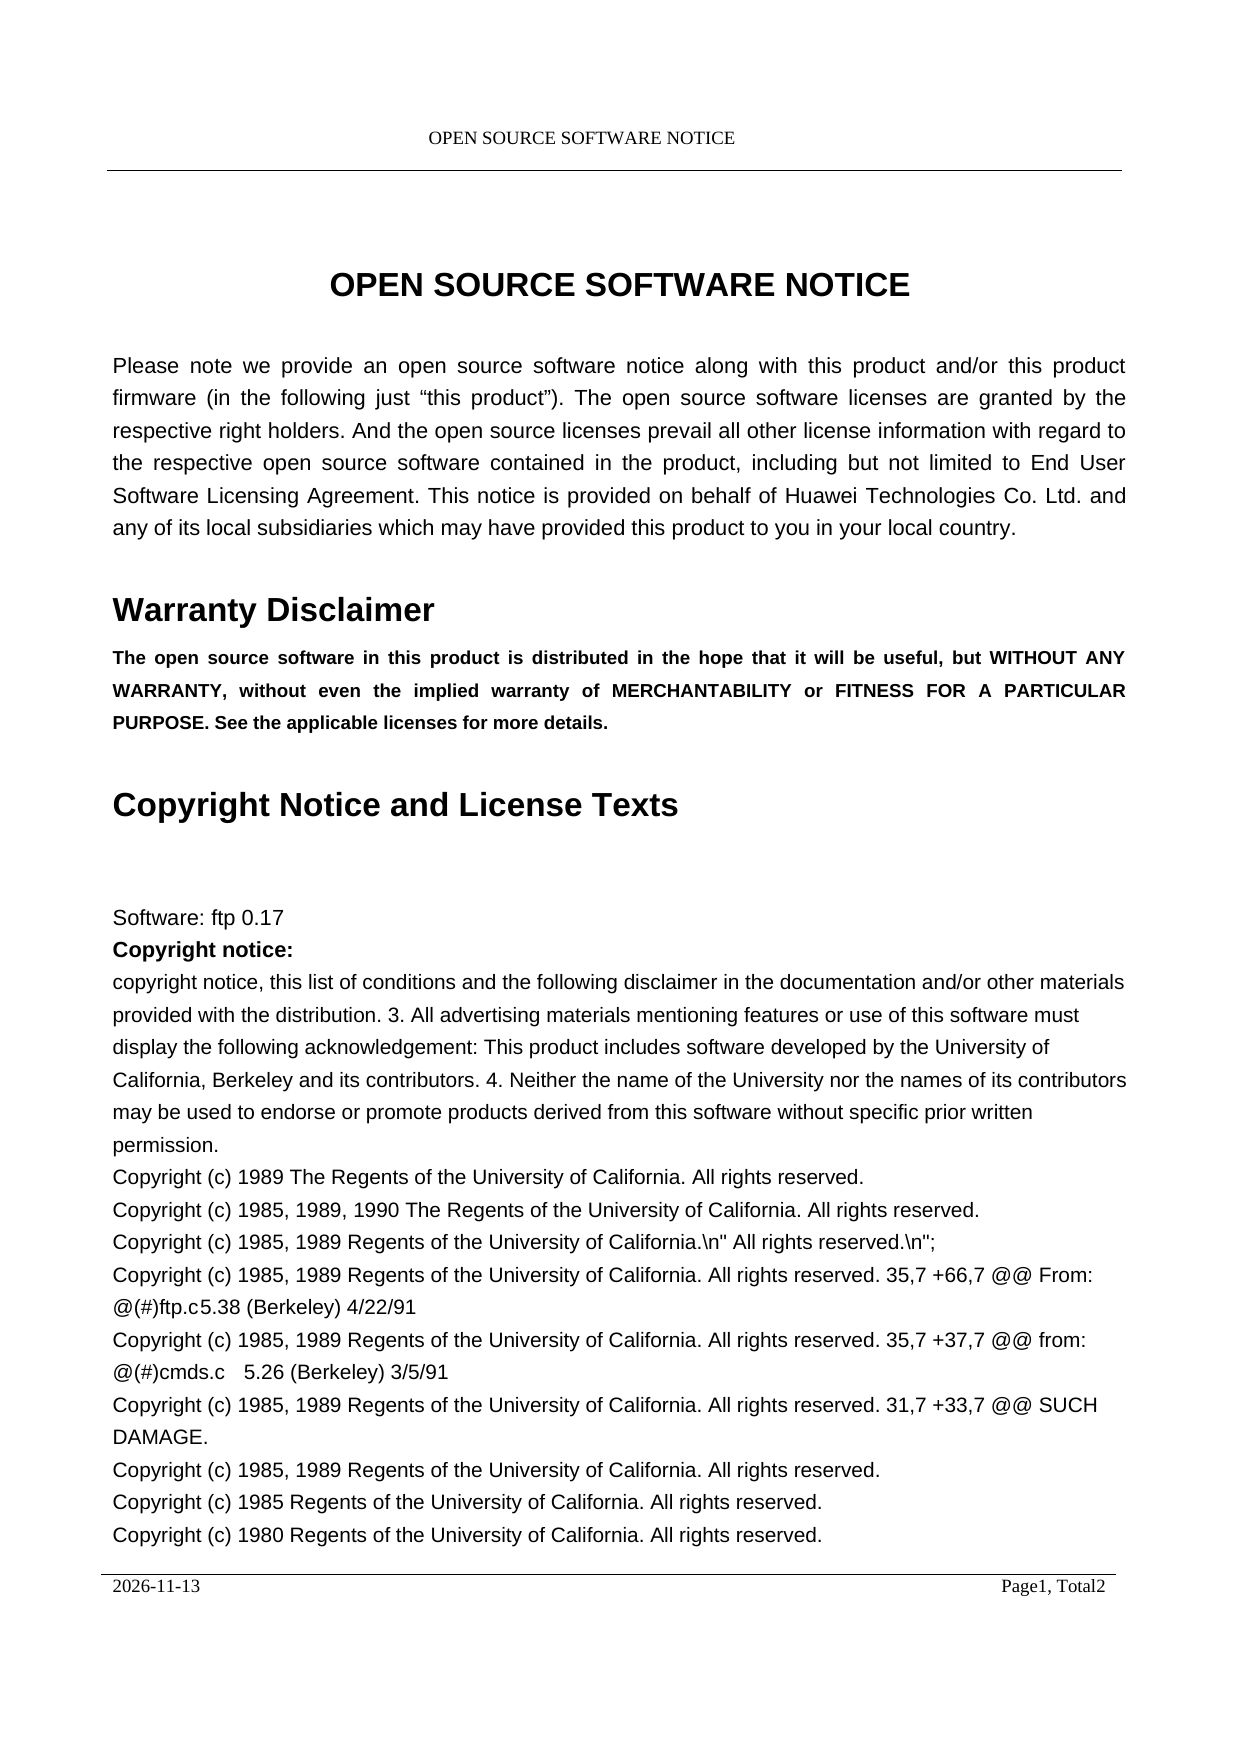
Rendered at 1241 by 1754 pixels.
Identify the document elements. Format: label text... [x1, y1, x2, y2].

text Copyright (c) 1985, 1989 Regents of the University of California. All rights reserved. 35,7 +37,7 @@ from: @(#)cmds.c 5.26 (Berkeley) 3/5/91 [112, 1323, 1128, 1388]
text OPEN SOURCE SOFTWARE NOTICE [112, 251, 1128, 316]
text Copyright (c) 1980 Regents of the University of California. All rights reserved. [112, 1518, 1128, 1551]
text Please note we provide an open source software notice along with this product and/or this product firmware (in the following just “this product”). The open source software licenses are granted by the respective right holders. And the open source licenses prevail all other license information with regard to the respective open source software contained in the product, including but not limited to End User Software Licensing Agreement. This notice is provided on behalf of Huawei Technologies Co. Ltd. and any of its local subsidiaries which may have provided this product to you in your local country. [112, 349, 1128, 544]
text Software: ftp 0.17 [112, 901, 1128, 933]
text Copyright (c) 1985, 1989 Regents of the University of California. All rights reserved. 31,7 +33,7 @@ SUCH DAMAGE. [112, 1388, 1128, 1453]
text Copyright (c) 1985 Regents of the University of California. All rights reserved. [112, 1486, 1128, 1518]
text Copyright (c) 1985, 1989 Regents of the University of California. All rights reserved. [112, 1453, 1128, 1486]
text The open source software in this product is distributed in the hope that it will be useful, but WITHOUT ANY WARRANTY, without even the implied warranty of MERCHANTABILITY or FITNESS FOR A PARTICULAR PURPOSE. See the applicable licenses for more details. [112, 641, 1128, 739]
text Copyright (c) 1985, 1989 Regents of the University of California. All rights reserved. 35,7 +66,7 @@ From: @(#)ftp.c 5.38 (Berkeley) 4/22/91 [112, 1258, 1128, 1323]
text Copyright Notice and License Texts [112, 771, 1128, 836]
text Copyright (c) 1989 The Regents of the University of California. All rights reserved. [112, 1161, 1128, 1193]
text Copyright notice: [112, 933, 1128, 966]
text copyright notice, this list of conditions and the following disclaimer in the documentation and/or other materials provided with the distribution. 3. All advertising materials mentioning features or use of this software must display the following acknowledgement: This product includes software developed by the University of California, Berkeley and its contributors. 4. Neither the name of the University nor the names of its contributors may be used to endorse or promote products derived from this software without specific prior written permission. [112, 966, 1128, 1161]
text Copyright (c) 1985, 1989, 1990 The Regents of the University of California. All rights reserved. [112, 1193, 1128, 1226]
text Warranty Disclaimer [112, 576, 1128, 641]
text Copyright (c) 1985, 1989 Regents of the University of California.\n" All rights reserved.\n"; [112, 1226, 1128, 1258]
